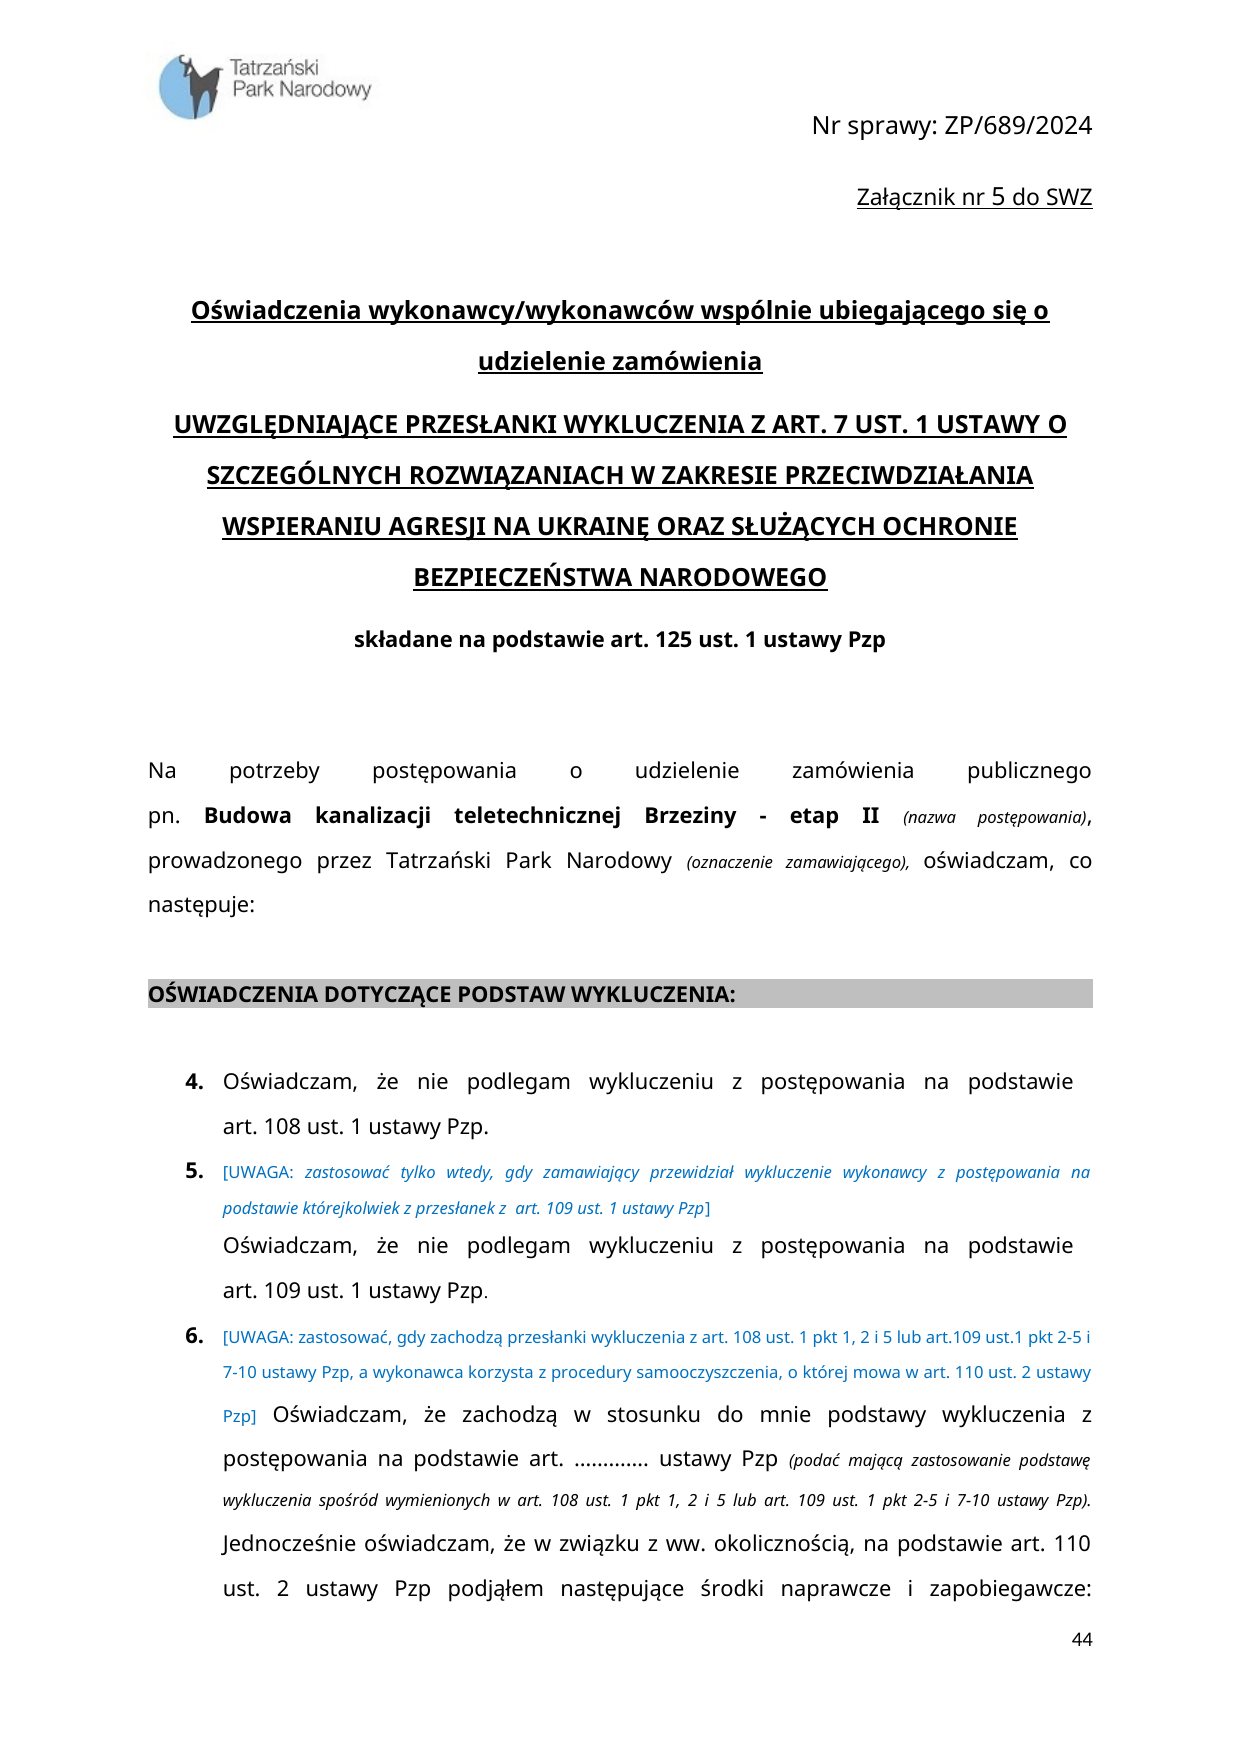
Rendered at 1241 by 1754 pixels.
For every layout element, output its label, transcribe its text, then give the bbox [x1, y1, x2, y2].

text składane na podstawie art. 125 ust. 1 ustawy Pzp [148, 623, 1093, 653]
picture [125, 9, 408, 146]
list [UWAGA: zastosować tylko wtedy, gdy zamawiający przewidział wykluczenie wykonawcy z postępowania na podstawie którejkolwiek z przesłanek z art. 109 ust. 1 ustawy Pzp] [185, 1155, 1093, 1219]
text Na potrzeby postępowania o udzielenie zamówienia publicznego pn. Budowa kanalizacji teletechnicznej Brzeziny - etap II (nazwa postępowania), prowadzonego przez Tatrzański Park Narodowy (oznaczenie zamawiającego), oświadczam, co następuje: [148, 755, 1093, 919]
text Oświadczam, że nie podlegam wykluczeniu z postępowania na podstawie art. 109 ust. 1 ustawy Pzp. [223, 1231, 1093, 1305]
text Oświadczenia wykonawcy/wykonawców wspólnie ubiegającego się o udzielenie zamówienia [148, 292, 1093, 377]
text OŚWIADCZENIA DOTYCZĄCE PODSTAW WYKLUCZENIA: [148, 979, 1093, 1008]
text UWZGLĘDNIAJĄCE PRZESŁANKI WYKLUCZENIA Z ART. 7 UST. 1 USTAWY o szczególnych rozwiązaniach w zakresie przeciwdziałania wspieraniu agresji na Ukrainę oraz służących ochronie bezpieczeństwa narodowego [148, 407, 1093, 594]
text Załącznik nr 5 do SWZ [148, 179, 1093, 213]
list Oświadczam, że nie podlegam wykluczeniu z postępowania na podstawie art. 108 ust. 1 ustawy Pzp. [185, 1066, 1093, 1140]
